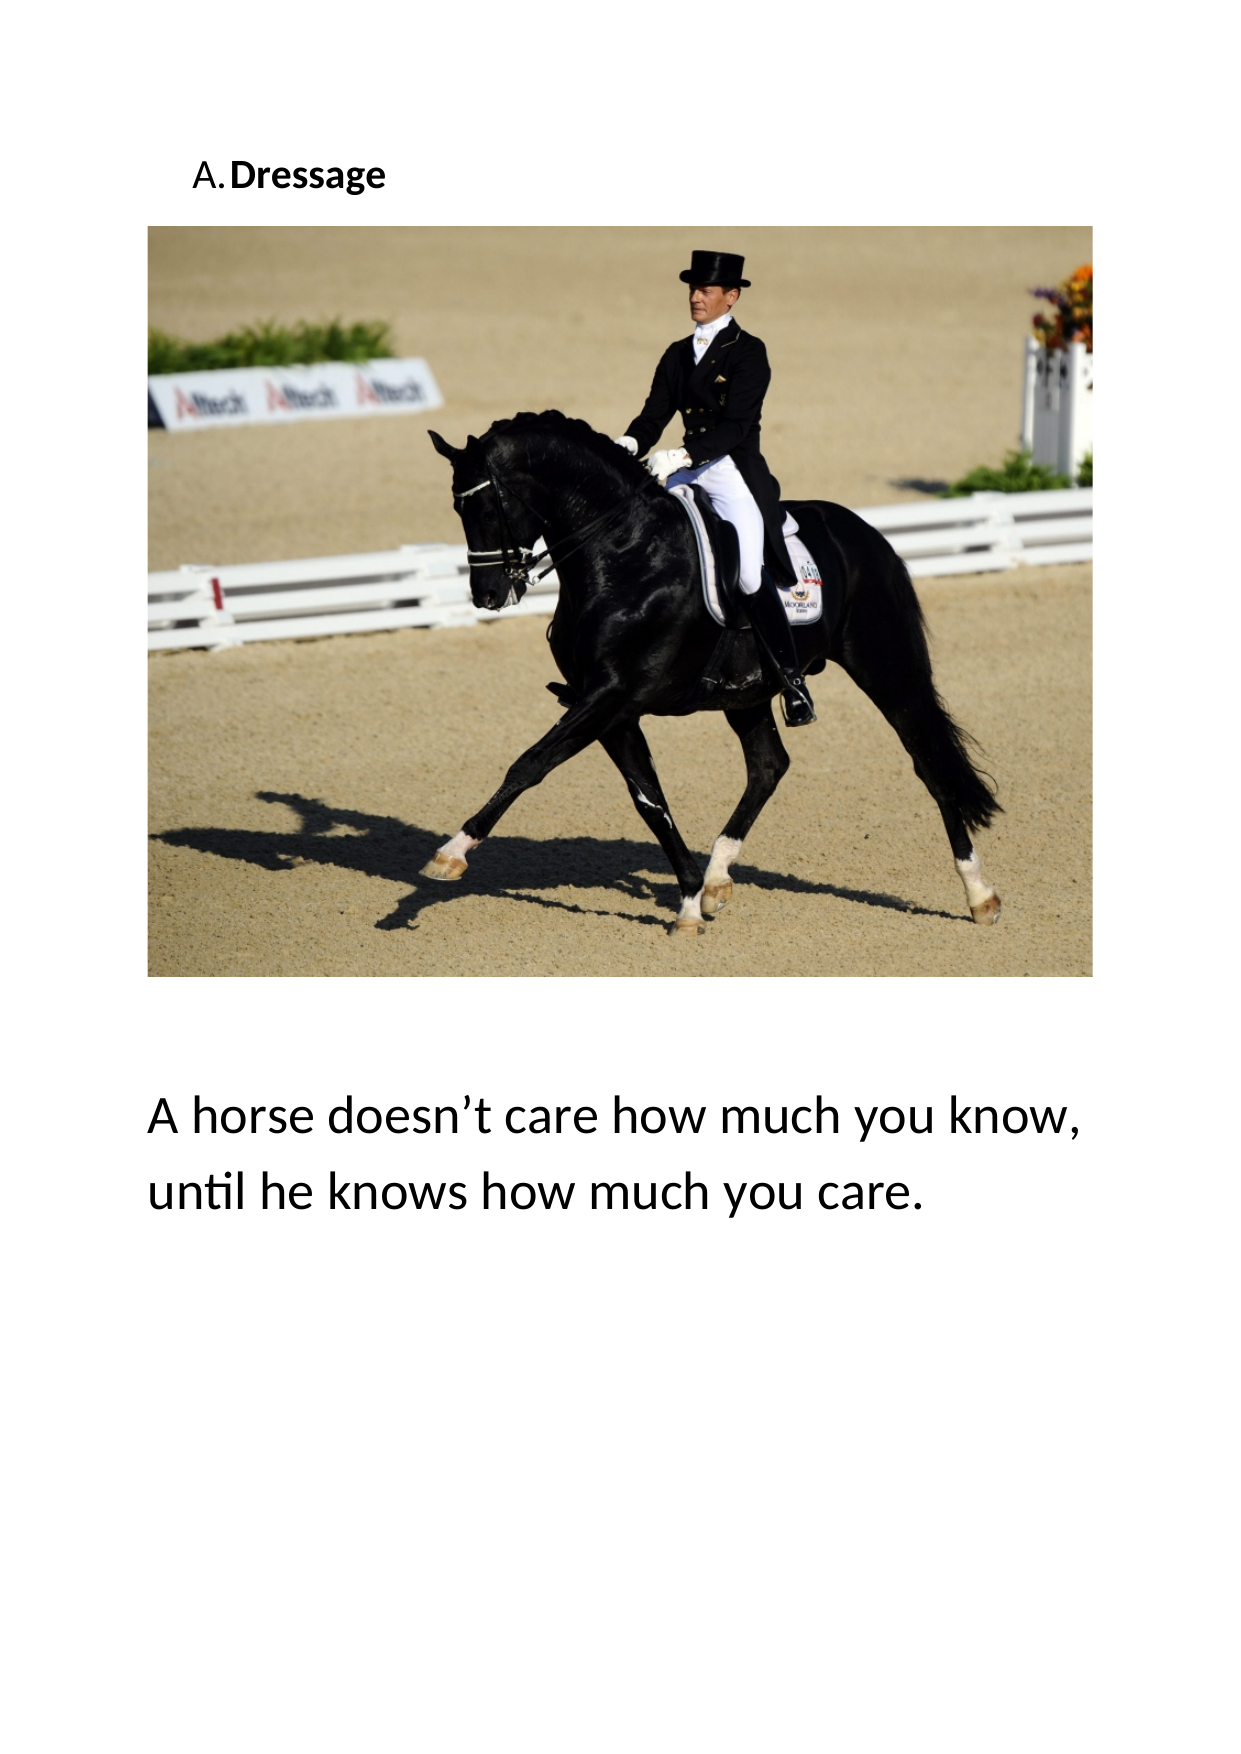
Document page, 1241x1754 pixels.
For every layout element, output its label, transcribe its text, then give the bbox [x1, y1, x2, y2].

text A horse doesn’t care how much you know, until he knows how much you care. [148, 1081, 1093, 1223]
picture [147, 226, 1093, 977]
list Dressage [192, 148, 1093, 198]
